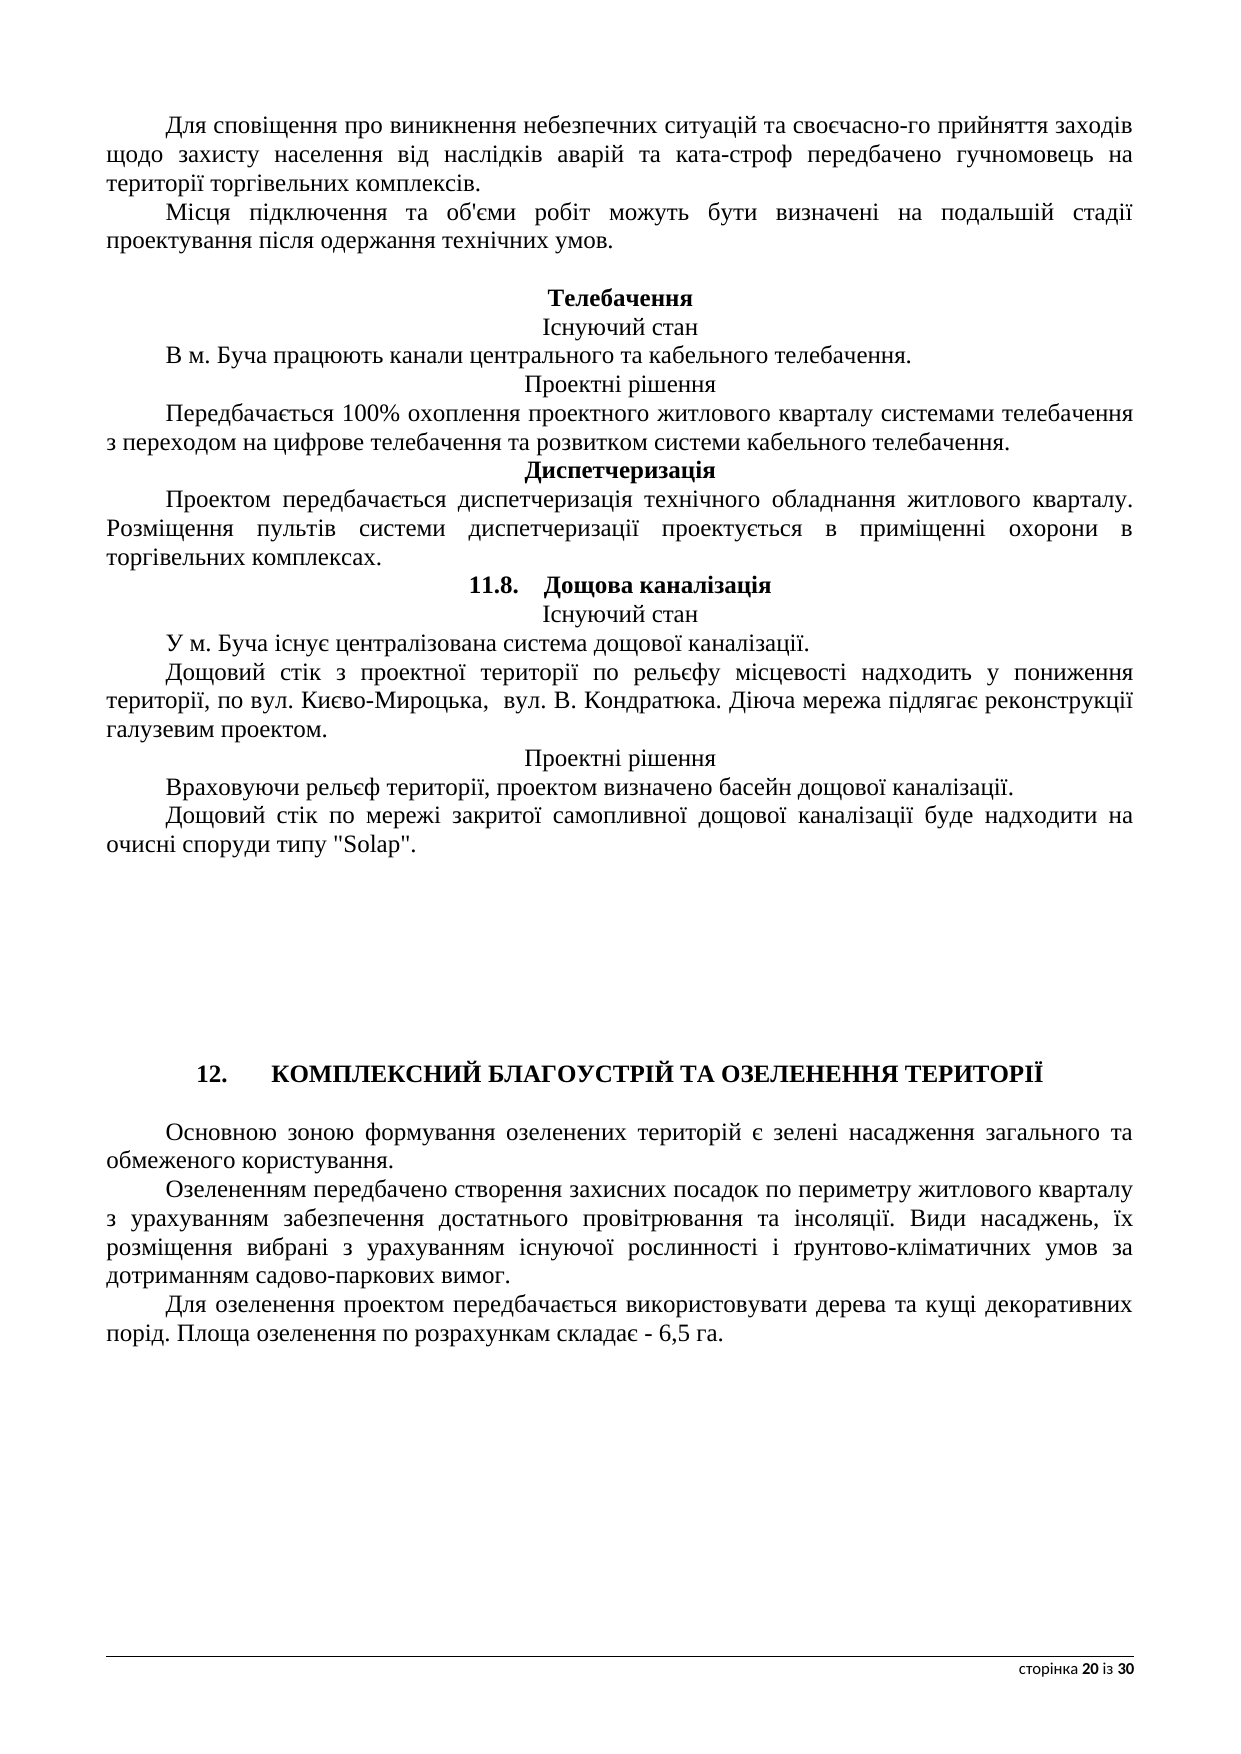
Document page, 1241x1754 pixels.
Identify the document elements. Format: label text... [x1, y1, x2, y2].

text У м. Буча існує централізована система дощової каналізації. [106, 628, 1134, 657]
text Озелененням передбачено створення захисних посадок по периметру житлового кварталу з урахуванням забезпечення достатнього провітрювання та інсоляції. Види насаджень, їх розміщення вибрані з урахуванням існуючої рослинності і ґрунтово-кліматичних умов за дотриманням садово-паркових вимог. [106, 1174, 1134, 1289]
text Враховуючи рельєф території, проектом визначено басейн дощової каналізації. [106, 772, 1134, 800]
text Диспетчеризація [106, 455, 1134, 484]
text Для сповіщення про виникнення небезпечних ситуацій та своєчасно-го прийняття заходів щодо захисту населення від наслідків аварій та ката-строф передбачено гучномовець на території торгівельних комплексів. [106, 110, 1134, 197]
text Місця підключення та об'єми робіт можуть бути визначені на подальшій стадії проектування після одержання технічних умов. [106, 197, 1134, 254]
text Передбачається 100% охоплення проектного житлового кварталу системами телебачення з переходом на цифрове телебачення та розвитком системи кабельного телебачення. [106, 398, 1134, 455]
text Існуючий стан [106, 312, 1134, 340]
text Дощовий стік з проектної території по рельєфу місцевості надходить у пониження території, по вул. Києво-Мироцька, вул. В. Кондратюка. Діюча мережа підлягає реконструкції галузевим проектом. [106, 657, 1134, 743]
text Основною зоною формування озеленених територій є зелені насадження загального та обмеженого користування. [106, 1117, 1134, 1174]
text Проектні рішення [106, 369, 1134, 398]
text В м. Буча працюють канали центрального та кабельного телебачення. [106, 340, 1134, 369]
text Для озеленення проектом передбачається використовувати дерева та кущі декоративних порід. Площа озеленення по розрахункам складає - 6,5 га. [106, 1289, 1134, 1347]
text 12. КОМПЛЕКСНИЙ БЛАГОУСТРІЙ ТА ОЗЕЛЕНЕННЯ ТЕРИТОРІЇ [106, 1059, 1134, 1088]
text Телебачення [106, 283, 1134, 312]
text Дощовий стік по мережі закритої самопливної дощової каналізації буде надходити на очисні споруди типу "Solap". [106, 800, 1134, 858]
text Існуючий стан [106, 599, 1134, 628]
text Проектом передбачається диспетчеризація технічного обладнання житлового кварталу. Розміщення пультів системи диспетчеризації проектується в приміщенні охорони в торгівельних комплексах. [106, 484, 1134, 570]
text Проектні рішення [106, 743, 1134, 772]
text 11.8. Дощова каналізація [106, 570, 1134, 599]
